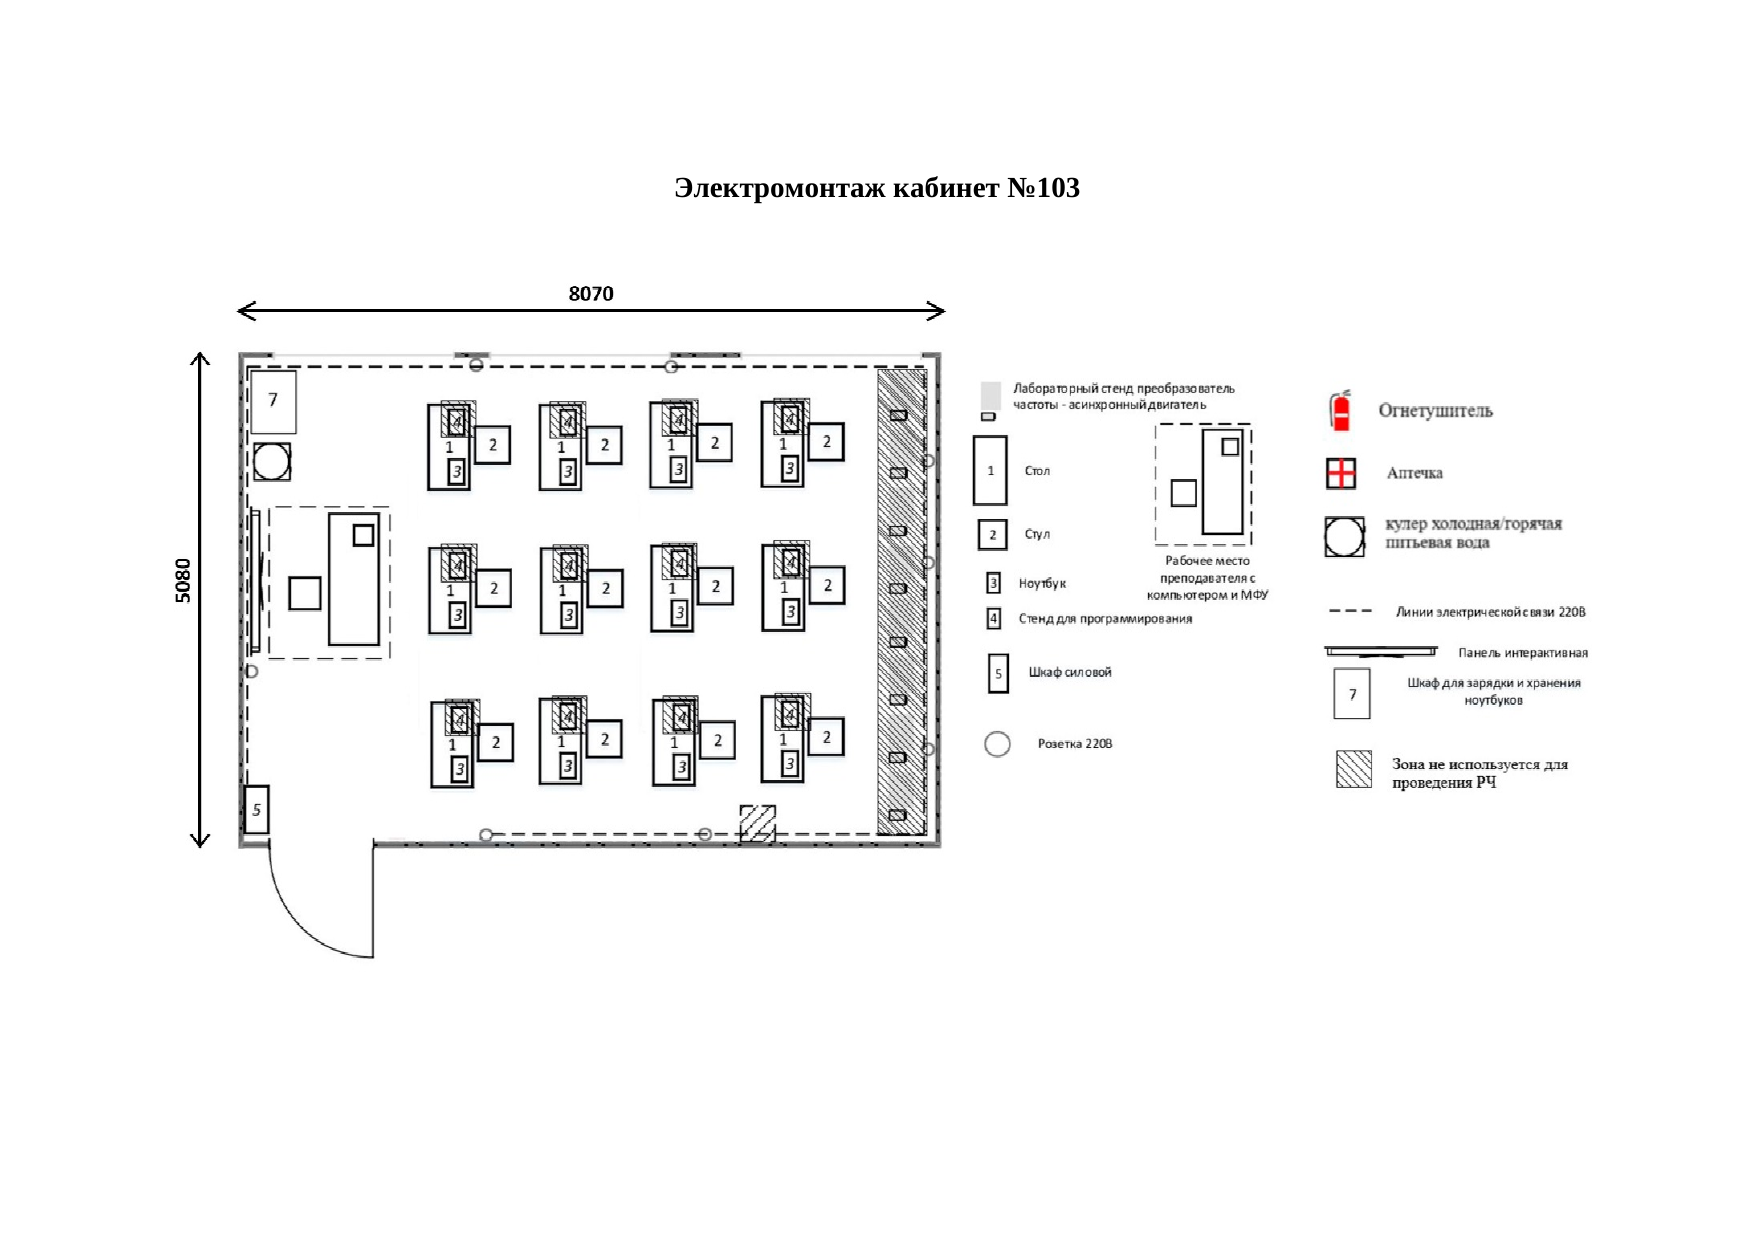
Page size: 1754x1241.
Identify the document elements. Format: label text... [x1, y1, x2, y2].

picture [134, 249, 1620, 993]
text Электромонтаж кабинет №103 [118, 170, 1636, 204]
